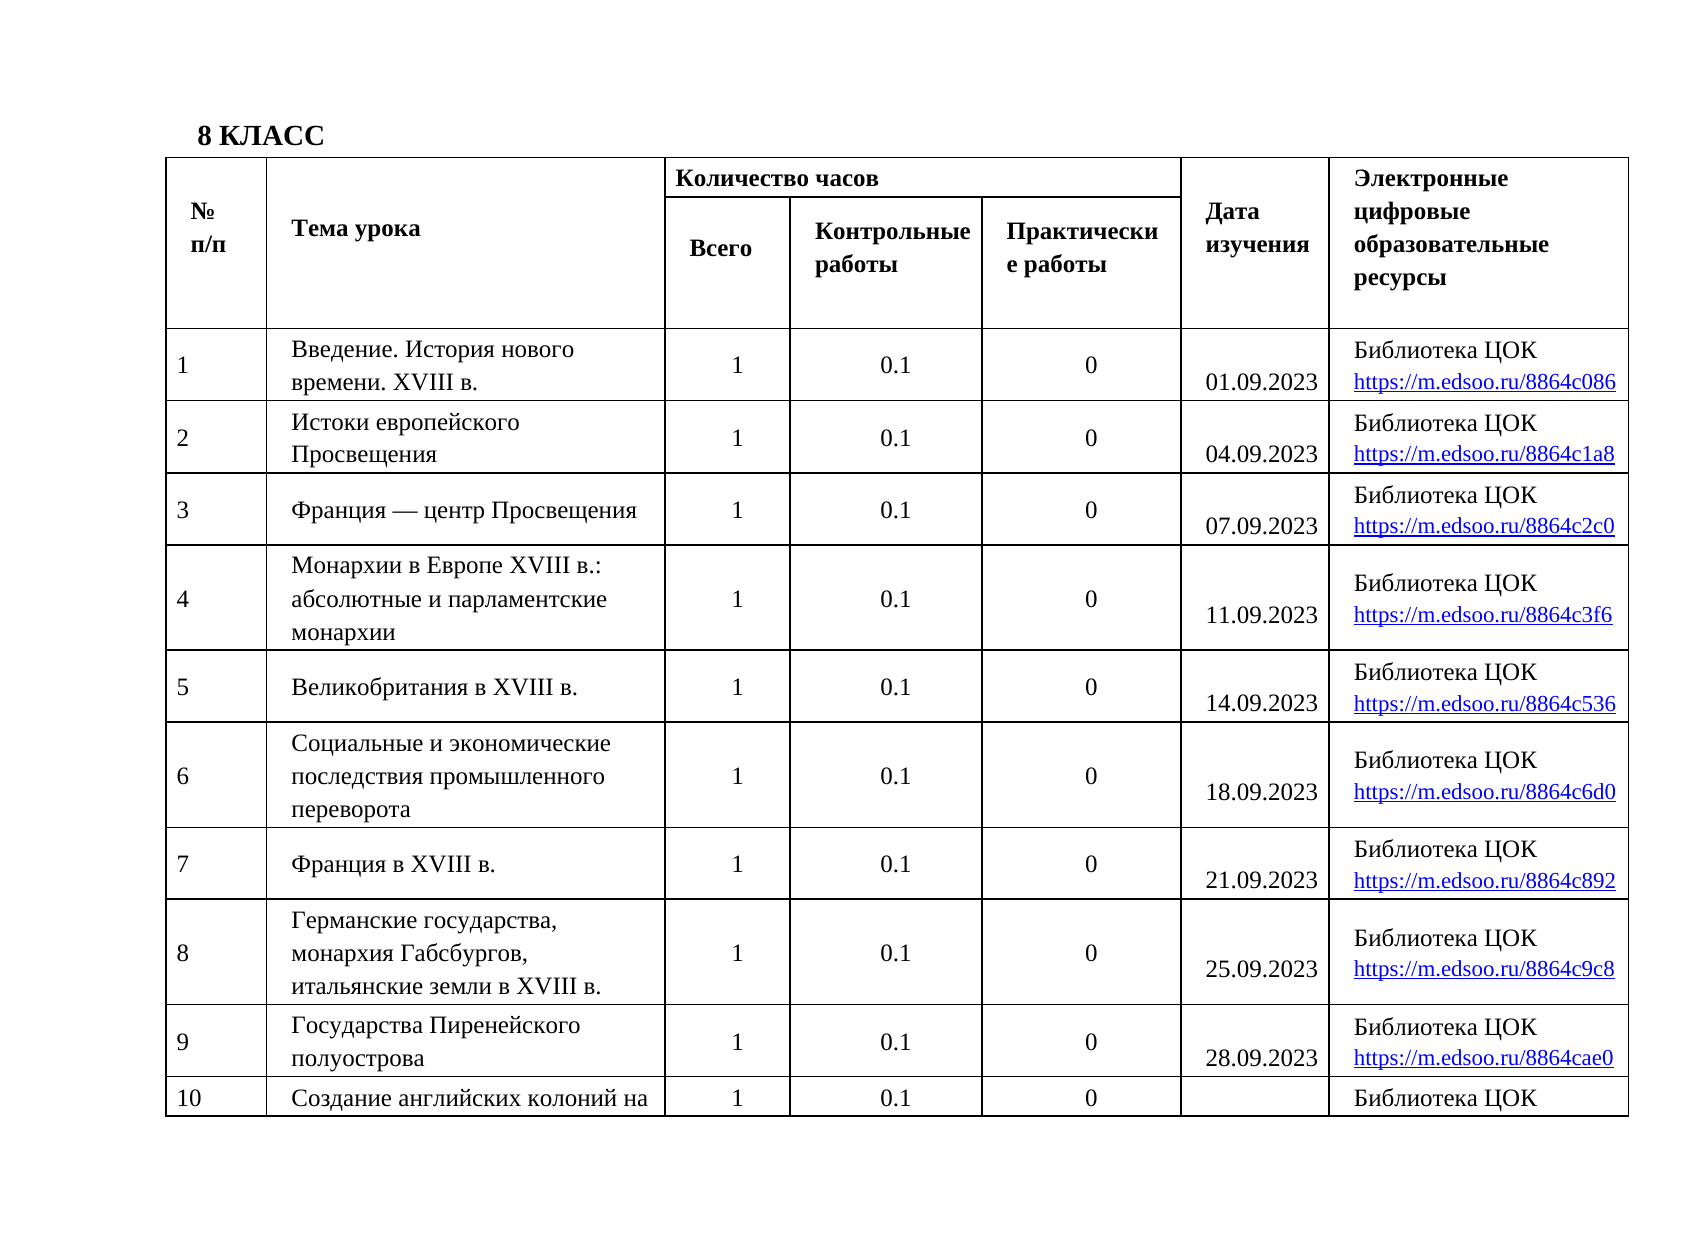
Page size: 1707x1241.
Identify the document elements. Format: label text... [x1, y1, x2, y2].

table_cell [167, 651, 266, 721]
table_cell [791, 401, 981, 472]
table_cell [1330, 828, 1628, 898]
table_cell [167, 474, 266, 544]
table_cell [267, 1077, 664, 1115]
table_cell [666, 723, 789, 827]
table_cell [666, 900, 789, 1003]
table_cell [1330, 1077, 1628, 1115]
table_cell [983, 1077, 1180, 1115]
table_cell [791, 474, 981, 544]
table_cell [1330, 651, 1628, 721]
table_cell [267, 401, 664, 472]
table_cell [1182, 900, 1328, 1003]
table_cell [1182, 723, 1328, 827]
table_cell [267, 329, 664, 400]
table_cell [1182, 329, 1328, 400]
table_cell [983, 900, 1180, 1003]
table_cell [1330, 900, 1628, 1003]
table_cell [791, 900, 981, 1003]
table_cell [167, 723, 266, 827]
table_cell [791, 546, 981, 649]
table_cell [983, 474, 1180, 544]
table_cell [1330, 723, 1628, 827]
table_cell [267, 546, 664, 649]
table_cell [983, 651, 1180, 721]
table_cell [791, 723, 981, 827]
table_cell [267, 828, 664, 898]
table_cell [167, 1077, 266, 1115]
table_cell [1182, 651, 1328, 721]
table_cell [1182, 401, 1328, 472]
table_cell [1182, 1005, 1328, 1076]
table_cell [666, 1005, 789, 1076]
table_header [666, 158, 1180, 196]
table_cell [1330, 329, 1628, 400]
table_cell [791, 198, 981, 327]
text 8 КЛАСС [190, 118, 1618, 152]
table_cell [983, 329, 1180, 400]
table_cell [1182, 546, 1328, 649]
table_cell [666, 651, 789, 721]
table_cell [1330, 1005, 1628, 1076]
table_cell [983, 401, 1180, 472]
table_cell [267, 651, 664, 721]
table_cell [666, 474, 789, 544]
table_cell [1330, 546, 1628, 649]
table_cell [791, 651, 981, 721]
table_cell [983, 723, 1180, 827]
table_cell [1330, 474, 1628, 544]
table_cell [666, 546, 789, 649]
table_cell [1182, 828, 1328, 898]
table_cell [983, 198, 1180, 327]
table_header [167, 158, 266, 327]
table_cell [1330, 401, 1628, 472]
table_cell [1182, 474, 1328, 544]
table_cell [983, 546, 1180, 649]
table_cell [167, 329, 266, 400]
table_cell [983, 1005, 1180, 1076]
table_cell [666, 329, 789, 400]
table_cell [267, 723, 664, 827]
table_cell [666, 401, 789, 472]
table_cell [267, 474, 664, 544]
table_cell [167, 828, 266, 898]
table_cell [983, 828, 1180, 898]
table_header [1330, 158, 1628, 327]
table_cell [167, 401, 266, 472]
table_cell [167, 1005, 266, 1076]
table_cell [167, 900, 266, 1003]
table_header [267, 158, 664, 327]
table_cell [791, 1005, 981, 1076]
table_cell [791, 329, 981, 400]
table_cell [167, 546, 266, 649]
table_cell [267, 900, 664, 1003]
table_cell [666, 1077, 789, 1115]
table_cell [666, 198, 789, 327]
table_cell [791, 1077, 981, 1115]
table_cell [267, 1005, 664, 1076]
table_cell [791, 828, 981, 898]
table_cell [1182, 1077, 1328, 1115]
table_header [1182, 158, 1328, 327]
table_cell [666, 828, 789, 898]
